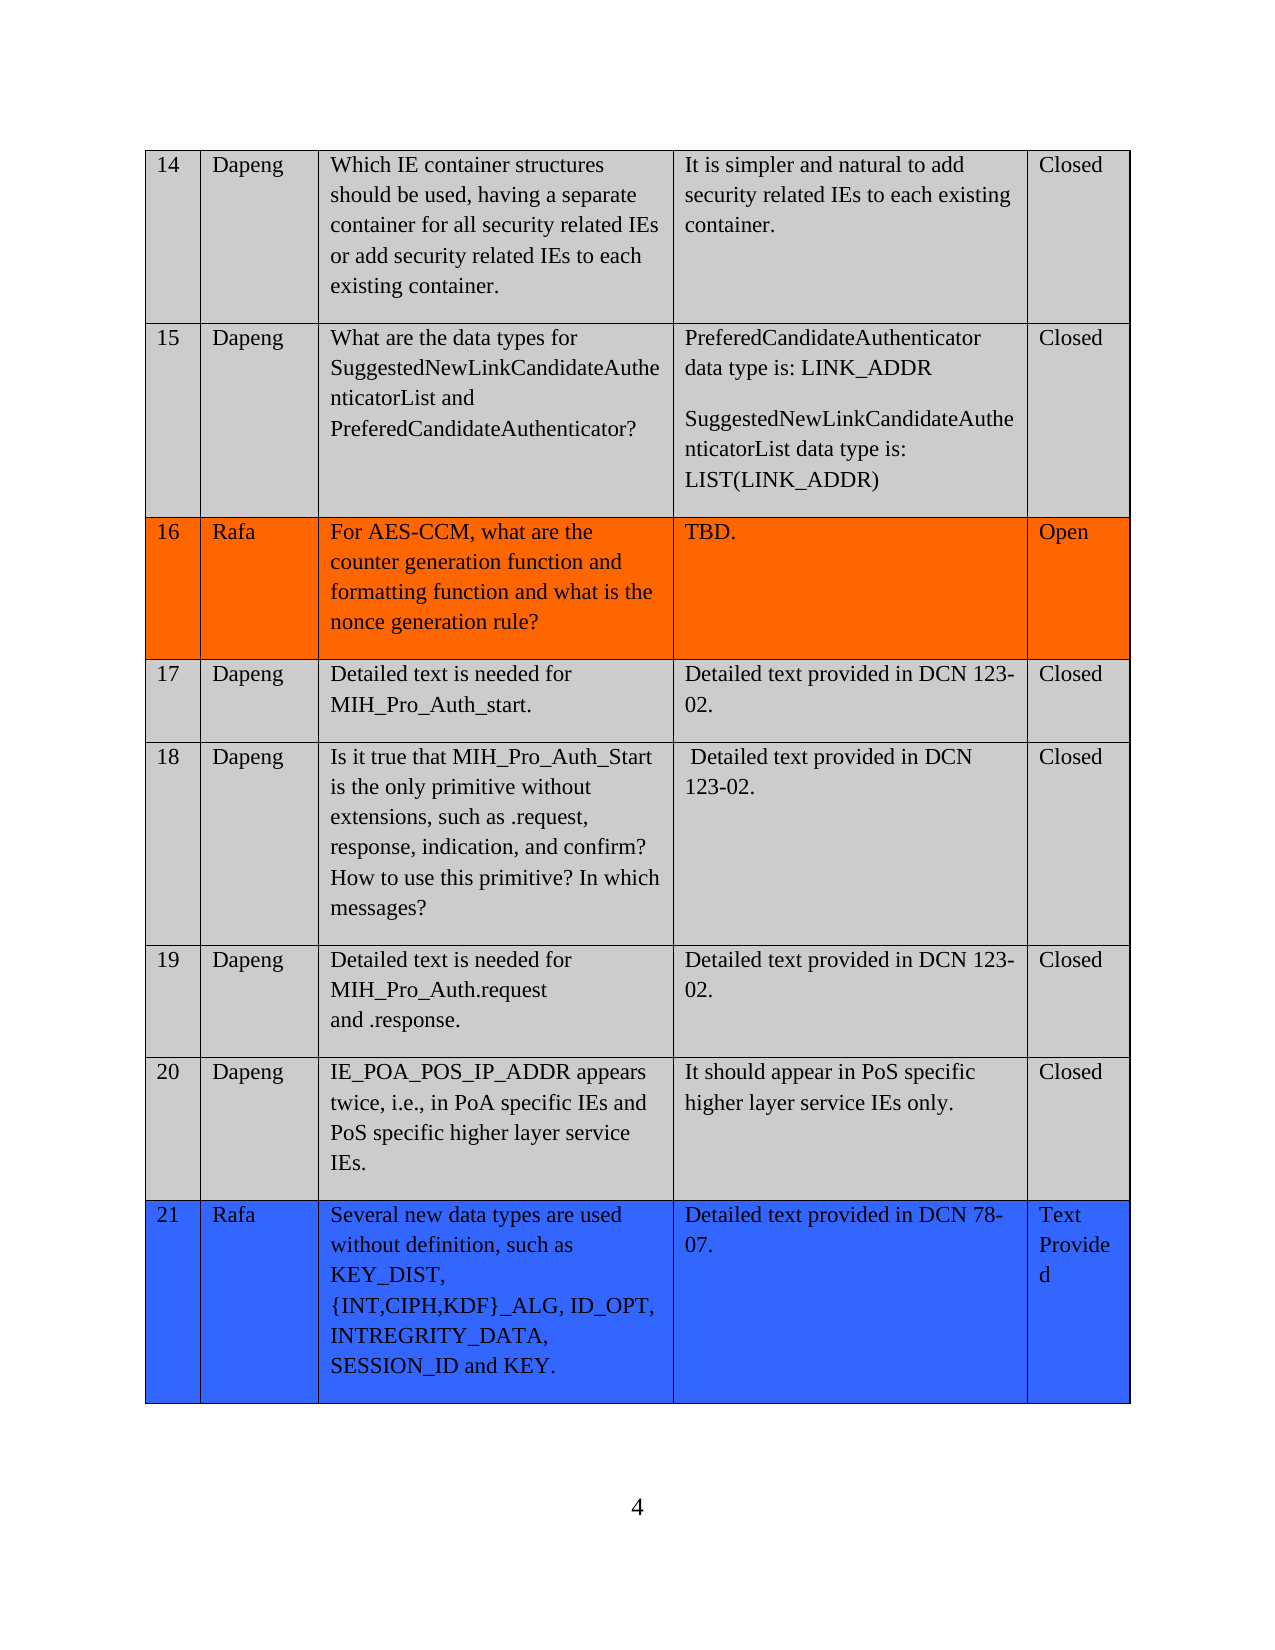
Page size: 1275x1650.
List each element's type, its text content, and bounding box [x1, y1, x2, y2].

table_cell 20 [146, 1058, 200, 1200]
table_cell 21 [146, 1201, 200, 1403]
table_cell Closed [1028, 151, 1129, 323]
table_cell Which IE container structures should be used, having a separate container for all security related IEs or add security related IEs to each existing container. [319, 151, 673, 323]
table_cell 19 [146, 946, 200, 1057]
table_cell Dapeng [201, 1058, 318, 1200]
table_cell TBD. [674, 518, 1027, 659]
table_cell It should appear in PoS specific higher layer service IEs only. [674, 1058, 1027, 1200]
table_cell 16 [146, 518, 200, 659]
table_cell IE_POA_POS_IP_ADDR appears twice, i.e., in PoA specific IEs and PoS specific higher layer service IEs. [319, 1058, 673, 1200]
table_cell Detailed text is needed for MIH_Pro_Auth_start. [319, 660, 673, 742]
table_cell Rafa [201, 518, 318, 659]
table_cell 15 [146, 324, 200, 517]
table_cell Detailed text provided in DCN 123-02. [674, 946, 1027, 1057]
table_cell Dapeng [201, 324, 318, 517]
table_cell Closed [1028, 324, 1129, 517]
table_cell Closed [1028, 660, 1129, 742]
table_cell PreferedCandidateAuthenticator data type is: LINK_ADDR SuggestedNewLinkCandidateAuthenticatorList data type is: LIST(LINK_ADDR) [674, 324, 1027, 517]
table_cell Closed [1028, 1058, 1129, 1200]
table_cell Dapeng [201, 946, 318, 1057]
table_cell Dapeng [201, 151, 318, 323]
table_cell Several new data types are used without definition, such as KEY_DIST, {INT,CIPH,KDF}_ALG, ID_OPT, INTREGRITY_DATA, SESSION_ID and KEY. [319, 1201, 673, 1403]
table_cell Open [1028, 518, 1129, 659]
table_cell Closed [1028, 946, 1129, 1057]
table_cell It is simpler and natural to add security related IEs to each existing container. [674, 151, 1027, 323]
table_cell Detailed text provided in DCN 78-07. [674, 1201, 1027, 1403]
table_cell Text Provided [1028, 1201, 1129, 1403]
table_cell 18 [146, 743, 200, 945]
table_cell Detailed text provided in DCN 123-02. [674, 743, 1027, 945]
table_cell Dapeng [201, 743, 318, 945]
table_cell Detailed text is needed for MIH_Pro_Auth.request and .response. [319, 946, 673, 1057]
table_cell Closed [1028, 743, 1129, 945]
table_cell Dapeng [201, 660, 318, 742]
table_cell What are the data types for SuggestedNewLinkCandidateAuthenticatorList and PreferedCandidateAuthenticator? [319, 324, 673, 517]
table_cell 14 [146, 151, 200, 323]
table_cell Rafa [201, 1201, 318, 1403]
table_cell Is it true that MIH_Pro_Auth_Start is the only primitive without extensions, such as .request, response, indication, and confirm? How to use this primitive? In which messages? [319, 743, 673, 945]
table_cell For AES-CCM, what are the counter generation function and formatting function and what is the nonce generation rule? [319, 518, 673, 659]
table_cell Detailed text provided in DCN 123-02. [674, 660, 1027, 742]
table_cell 17 [146, 660, 200, 742]
